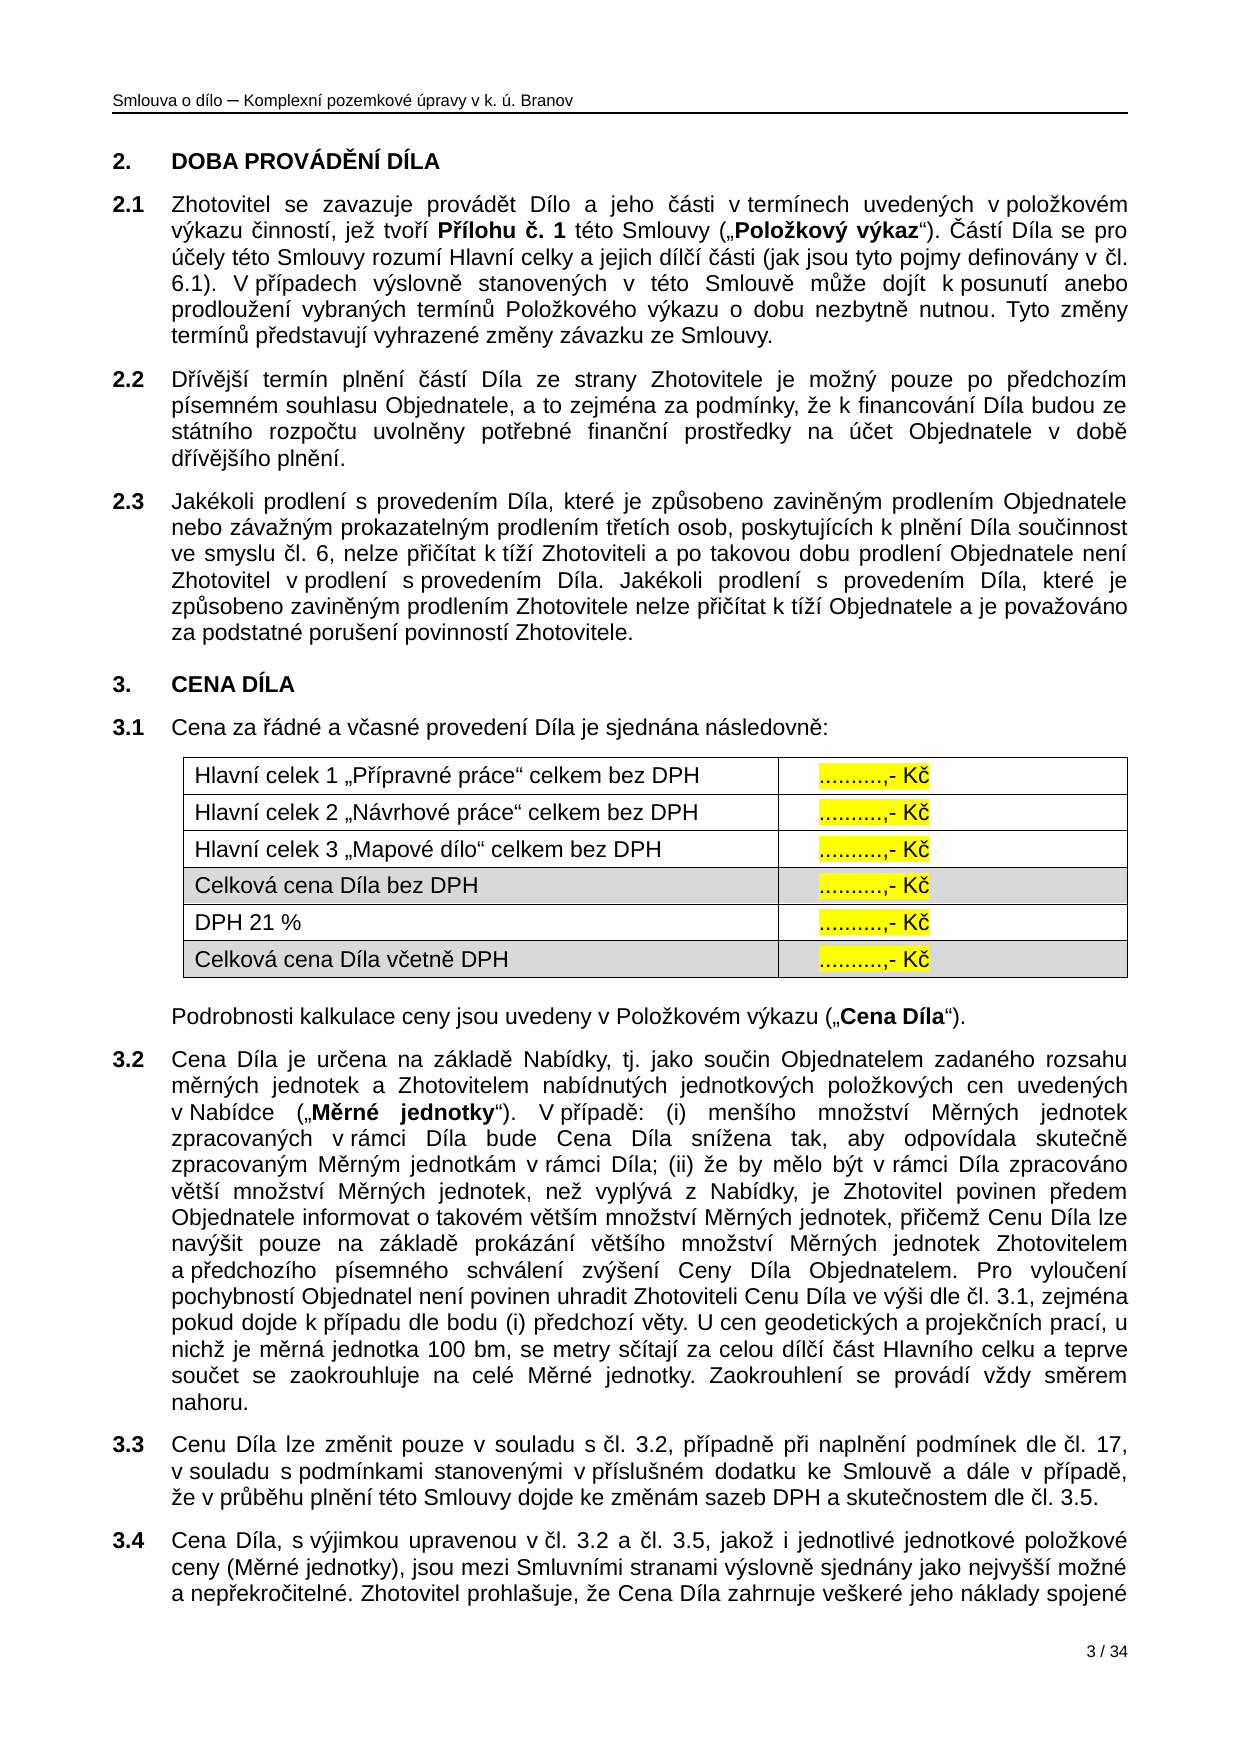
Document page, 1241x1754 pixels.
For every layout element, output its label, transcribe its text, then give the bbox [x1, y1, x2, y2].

text Cena Díla je určena na základě Nabídky, tj. jako součin Objednatelem zadaného rozsahu měrných jednotek a Zhotovitelem nabídnutých jednotkových položkových cen uvedených v Nabídce („Měrné jednotky“). V případě: (i) menšího množství Měrných jednotek zpracovaných v rámci Díla bude Cena Díla snížena tak, aby odpovídala skutečně zpracovaným Měrným jednotkám v rámci Díla; (ii) že by mělo být v rámci Díla zpracováno větší množství Měrných jednotek, než vyplývá z Nabídky, je Zhotovitel povinen předem Objednatele informovat o takovém větším množství Měrných jednotek, přičemž Cenu Díla lze navýšit pouze na základě prokázání většího množství Měrných jednotek Zhotovitelem a předchozího písemného schválení zvýšení Ceny Díla Objednatelem. Pro vyloučení pochybností Objednatel není povinen uhradit Zhotoviteli Cenu Díla ve výši dle čl. 3.1, zejména pokud dojde k případu dle bodu (i) předchozí věty. U cen geodetických a projekčních prací, u nichž je měrná jednotka 100 bm, se metry sčítají za celou dílčí část Hlavního celku a teprve součet se zaokrouhluje na celé Měrné jednotky. Zaokrouhlení se provádí vždy směrem nahoru. [112, 1046, 1128, 1415]
table_header ..........,- Kč [779, 758, 1127, 793]
list Podrobnosti kalkulace ceny jsou uvedeny v Položkovém výkazu („Cena Díla“). [171, 1003, 1128, 1029]
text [112, 1527, 1128, 1606]
table_cell ..........,- Kč [779, 795, 1127, 830]
table_cell Celková cena Díla včetně DPH [184, 941, 778, 977]
table_cell ..........,- Kč [779, 831, 1127, 867]
text Cenu Díla lze změnit pouze v souladu s čl. 3.2, případně při naplnění podmínek dle čl. 17, v souladu s podmínkami stanovenými v příslušném dodatku ke Smlouvě a dále v případě, že v průběhu plnění této Smlouvy dojde ke změnám sazeb DPH a skutečnostem dle čl. 3.6. [112, 1431, 1128, 1511]
text Dřívější termín plnění částí Díla ze strany Zhotovitele je možný pouze po předchozím písemném souhlasu Objednatele, a to zejména za podmínky, že k financování Díla budou ze státního rozpočtu uvolněny potřebné finanční prostředky na účet Objednatele v době dřívějšího plnění. [112, 366, 1128, 471]
table_cell Hlavní celek 2 „Návrhové práce“ celkem bez DPH [184, 795, 778, 830]
text Cena díla [112, 671, 1128, 697]
table_header Hlavní celek 1 „Přípravné práce“ celkem bez DPH [184, 758, 778, 793]
text Jakékoli prodlení s provedením Díla, které je způsobeno zaviněným prodlením Objednatele nebo závažným prokazatelným prodlením třetích osob, poskytujících k plnění Díla součinnost ve smyslu čl. 6, nelze přičítat k tíží Zhotoviteli a po takovou dobu prodlení Objednatele není Zhotovitel v prodlení s provedením Díla. Jakékoli prodlení s provedením Díla, které je způsobeno zaviněným prodlením Zhotovitele nelze přičítat k tíží Objednatele a je považováno za podstatné porušení povinností Zhotovitele. [112, 488, 1128, 646]
table_cell ..........,- Kč [779, 868, 1127, 903]
table_cell Celková cena Díla bez DPH [184, 868, 778, 903]
table_cell ..........,- Kč [779, 941, 1127, 977]
text Zhotovitel se zavazuje provádět Dílo a jeho části v termínech uvedených v položkovém výkazu činností, jež tvoří Přílohu č. 1 této Smlouvy („Položkový výkaz“). Částí Díla se pro účely této Smlouvy rozumí Hlavní celky a jejich dílčí části (jak jsou tyto pojmy definovány v čl. 6.1). V případech výslovně stanovených v této Smlouvě může dojít k posunutí anebo prodloužení vybraných termínů Položkového výkazu o dobu nezbytně nutnou. Tyto změny termínů představují vyhrazené změny závazku ze Smlouvy. [112, 191, 1128, 349]
table_cell DPH 21 % [184, 905, 778, 940]
text Doba PROVÁDĚNÍ díla [112, 148, 1128, 174]
table_cell Hlavní celek 3 „Mapové dílo“ celkem bez DPH [184, 831, 778, 867]
text Cena za řádné a včasné provedení Díla je sjednána následovně: [112, 714, 1128, 740]
table_cell ..........,- Kč [779, 905, 1127, 940]
